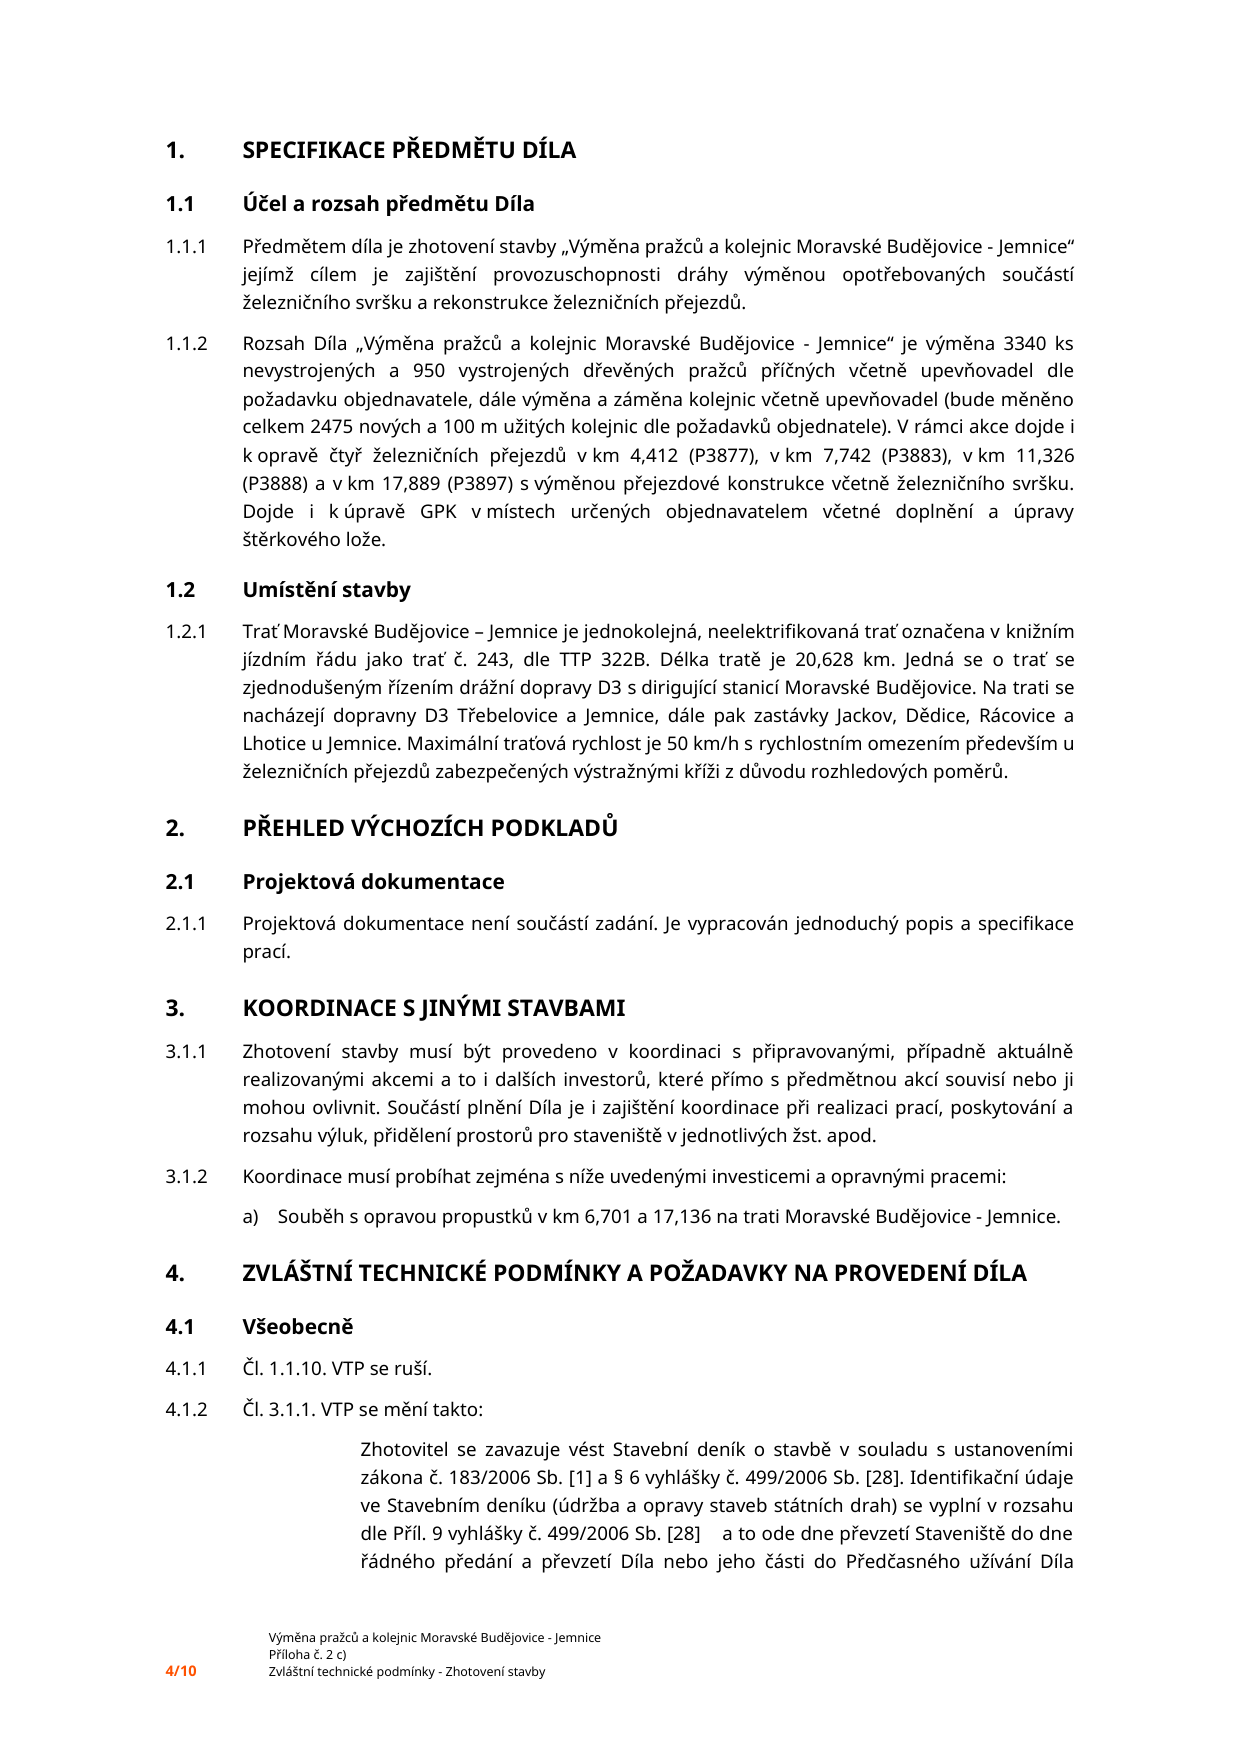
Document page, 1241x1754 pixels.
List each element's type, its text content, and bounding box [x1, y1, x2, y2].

text ZVLÁŠTNÍ TECHNICKÉ PODMÍNKY A POŽADAVKY NA PROVEDENÍ DÍLA [165, 1257, 1075, 1288]
text Projektová dokumentace [165, 867, 1075, 895]
text Trať Moravské Budějovice – Jemnice je jednokolejná, neelektrifikovaná trať označena v knižním jízdním řádu jako trať č. 243, dle TTP 322B. Délka tratě je 20,628 km. Jedná se o trať se zjednodušeným řízením drážní dopravy D3 s dirigující stanicí Moravské Budějovice. Na trati se nacházejí dopravny D3 Třebelovice a Jemnice, dále pak zastávky Jackov, Dědice, Rácovice a Lhotice u Jemnice. Maximální traťová rychlost je 50 km/h s rychlostním omezením především u železničních přejezdů zabezpečených výstražnými kříži z důvodu rozhledových poměrů. [165, 618, 1075, 784]
text Projektová dokumentace není součástí zadání. Je vypracován jednoduchý popis a specifikace prací. [165, 911, 1075, 964]
text KOORDINACE S JINÝMI STAVBAMI [165, 992, 1075, 1023]
text Všeobecně [165, 1312, 1075, 1340]
text SPECIFIKACE PŘEDMĚTU DÍLA [165, 134, 1075, 166]
list Souběh s opravou propustků v km 6,701 a 17,136 na trati Moravské Budějovice - Jemnice. [242, 1204, 1075, 1229]
text Předmětem díla je zhotovení stavby „Výměna pražců a kolejnic Moravské Budějovice - Jemnice“ jejímž cílem je zajištění provozuschopnosti dráhy výměnou opotřebovaných součástí železničního svršku a rekonstrukce železničních přejezdů. [165, 233, 1075, 315]
text Umístění stavby [165, 575, 1075, 603]
text Koordinace musí probíhat zejména s níže uvedenými investicemi a opravnými pracemi: [165, 1163, 1075, 1189]
text Účel a rozsah předmětu Díla [165, 189, 1075, 218]
text PŘEHLED VÝCHOZÍCH PODKLADŮ [165, 812, 1075, 843]
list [360, 1437, 1075, 1574]
text Rozsah Díla „Výměna pražců a kolejnic Moravské Budějovice - Jemnice“ je výměna 3340 ks nevystrojených a 950 vystrojených dřevěných pražců příčných včetně upevňovadel dle požadavku objednavatele, dále výměna a záměna kolejnic včetně upevňovadel (bude měněno celkem 2475 nových a 100 m užitých kolejnic dle požadavků objednatele). V rámci akce dojde i k opravě čtyř železničních přejezdů v km 4,412 (P3877), v km 7,742 (P3883), v km 11,326 (P3888) a v km 17,889 (P3897) s výměnou přejezdové konstrukce včetně železničního svršku. Dojde i k úpravě GPK v místech určených objednavatelem včetné doplnění a úpravy štěrkového lože. [165, 330, 1075, 551]
text Čl. 3.1.1. VTP se mění takto: [165, 1396, 1075, 1422]
text Čl. 1.1.10. VTP se ruší. [165, 1356, 1075, 1381]
text Zhotovení stavby musí být provedeno v koordinaci s připravovanými, případně aktuálně realizovanými akcemi a to i dalších investorů, které přímo s předmětnou akcí souvisí nebo ji mohou ovlivnit. Součástí plnění Díla je i zajištění koordinace při realizaci prací, poskytování a rozsahu výluk, přidělení prostorů pro staveniště v jednotlivých žst. apod. [165, 1038, 1075, 1148]
